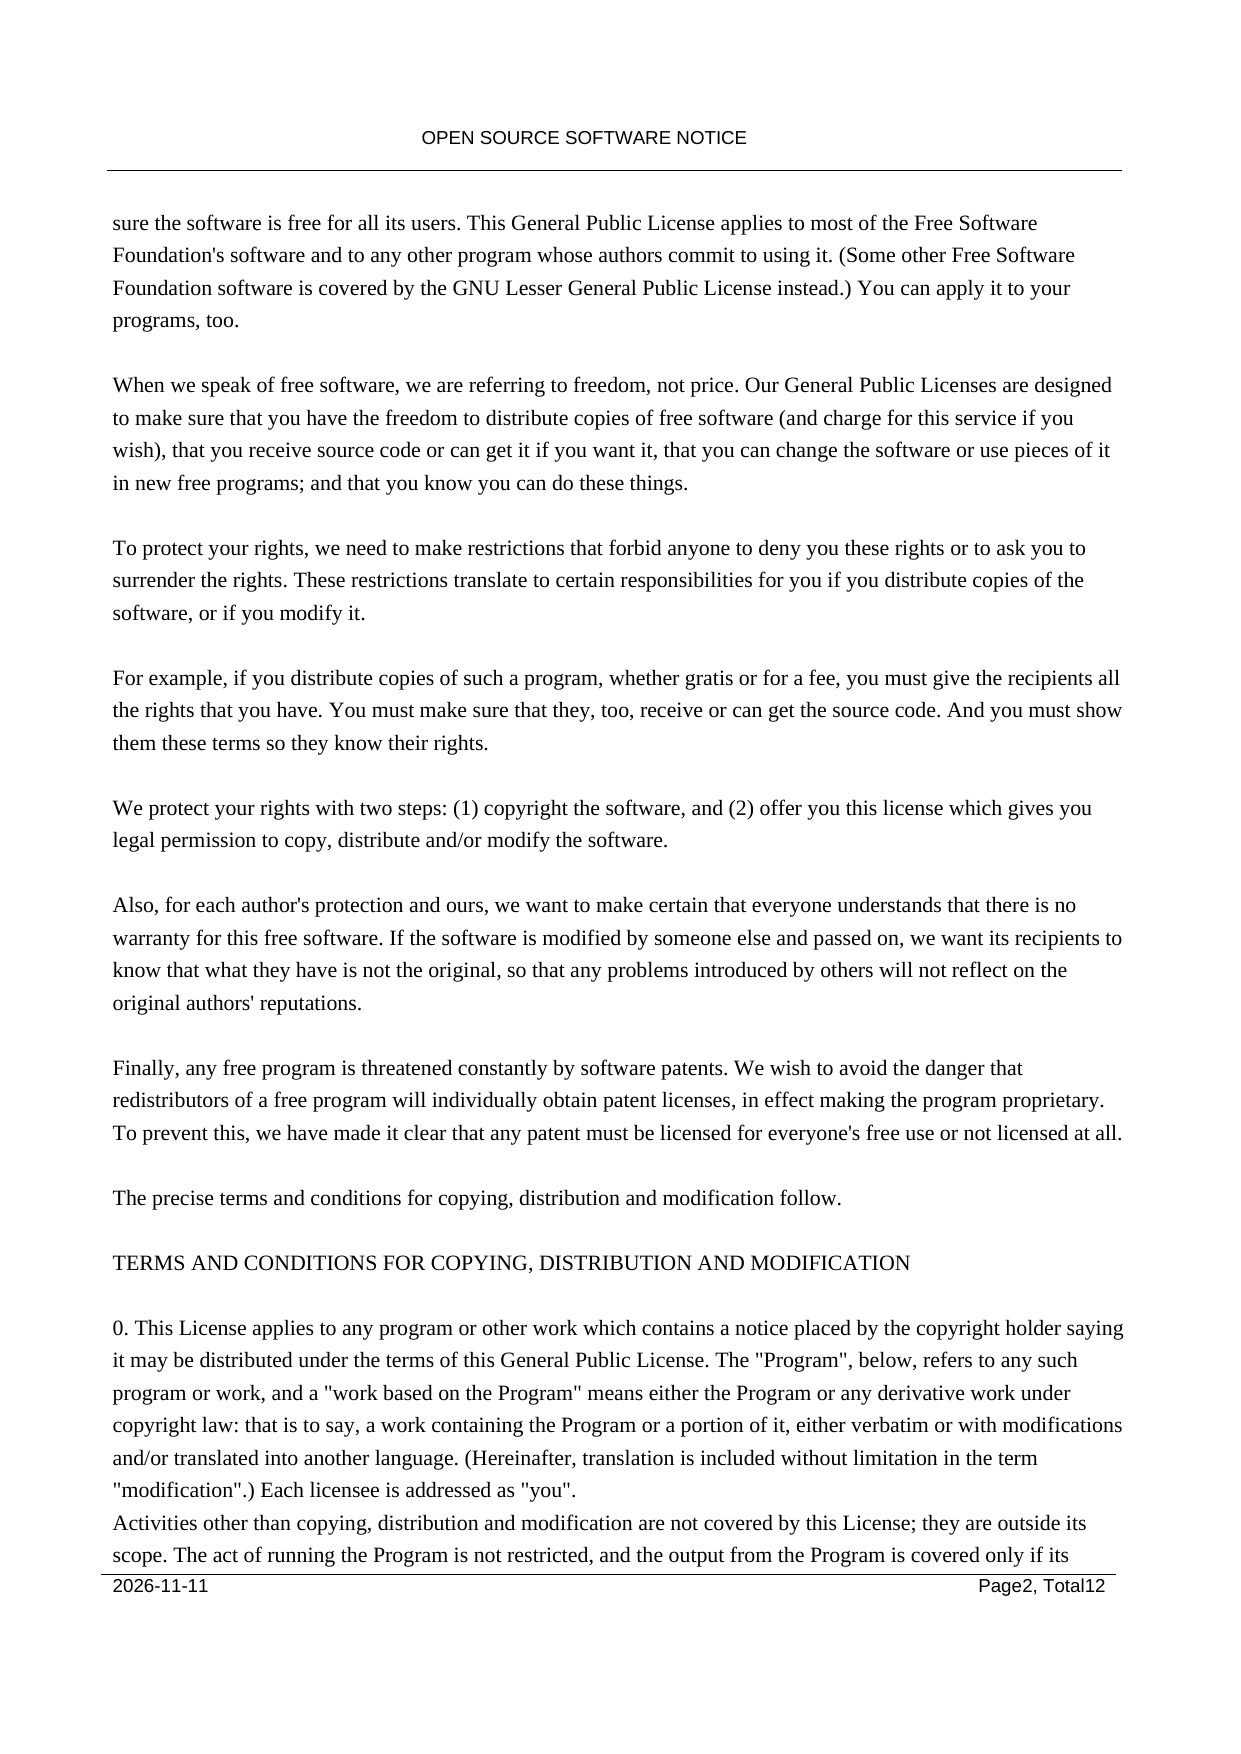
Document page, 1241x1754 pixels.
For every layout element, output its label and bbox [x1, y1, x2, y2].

text [112, 206, 1128, 1571]
